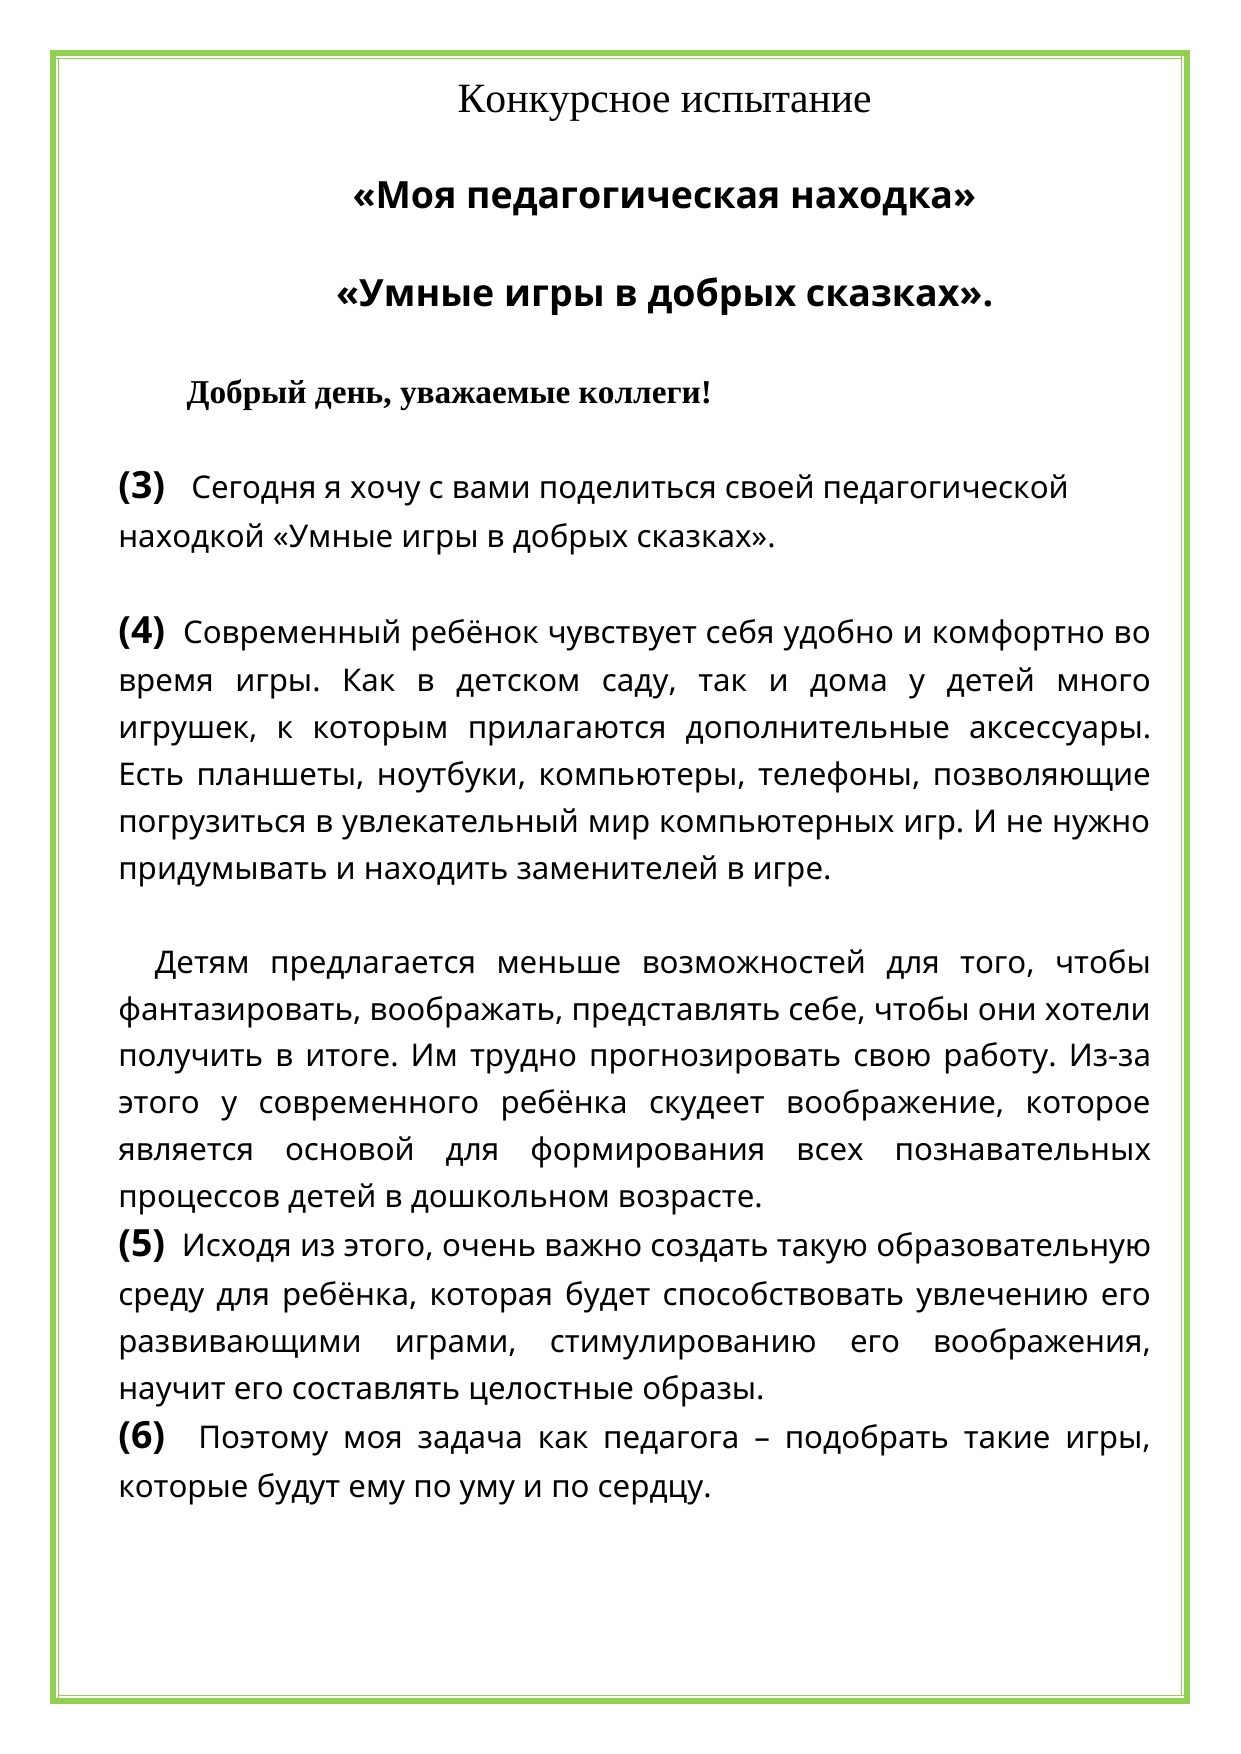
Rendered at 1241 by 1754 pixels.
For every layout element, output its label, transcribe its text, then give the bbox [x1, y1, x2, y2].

text Добрый день, уважаемые коллеги! [177, 364, 1152, 411]
text (6) Поэтому моя задача как педагога – подобрать такие игры, которые будут ему по уму и по сердцу. [118, 1408, 1152, 1506]
text (3) Сегодня я хочу с вами поделиться своей педагогической находкой «Умные игры в добрых сказках». [118, 458, 1152, 556]
text «Моя педагогическая находка» [177, 169, 1152, 220]
text Конкурсное испытание [177, 74, 1152, 122]
text (4) Современный ребёнок чувствует себя удобно и комфортно во время игры. Как в детском саду, так и дома у детей много игрушек, к которым прилагаются дополнительные аксессуары. Есть планшеты, ноутбуки, компьютеры, телефоны, позволяющие погрузиться в увлекательный мир компьютерных игр. И не нужно придумывать и находить заменителей в игре. [118, 603, 1152, 888]
text Детям предлагается меньше возможностей для того, чтобы фантазировать, воображать, представлять себе, чтобы они хотели получить в итоге. Им трудно прогнозировать свою работу. Из-за этого у современного ребёнка скудеет воображение, которое является основой для формирования всех познавательных процессов детей в дошкольном возрасте. [118, 935, 1152, 1217]
text (5) Исходя из этого, очень важно создать такую образовательную среду для ребёнка, которая будет способствовать увлечению его развивающими играми, стимулированию его воображения, научит его составлять целостные образы. [118, 1217, 1152, 1408]
text «Умные игры в добрых сказках». [177, 267, 1152, 318]
